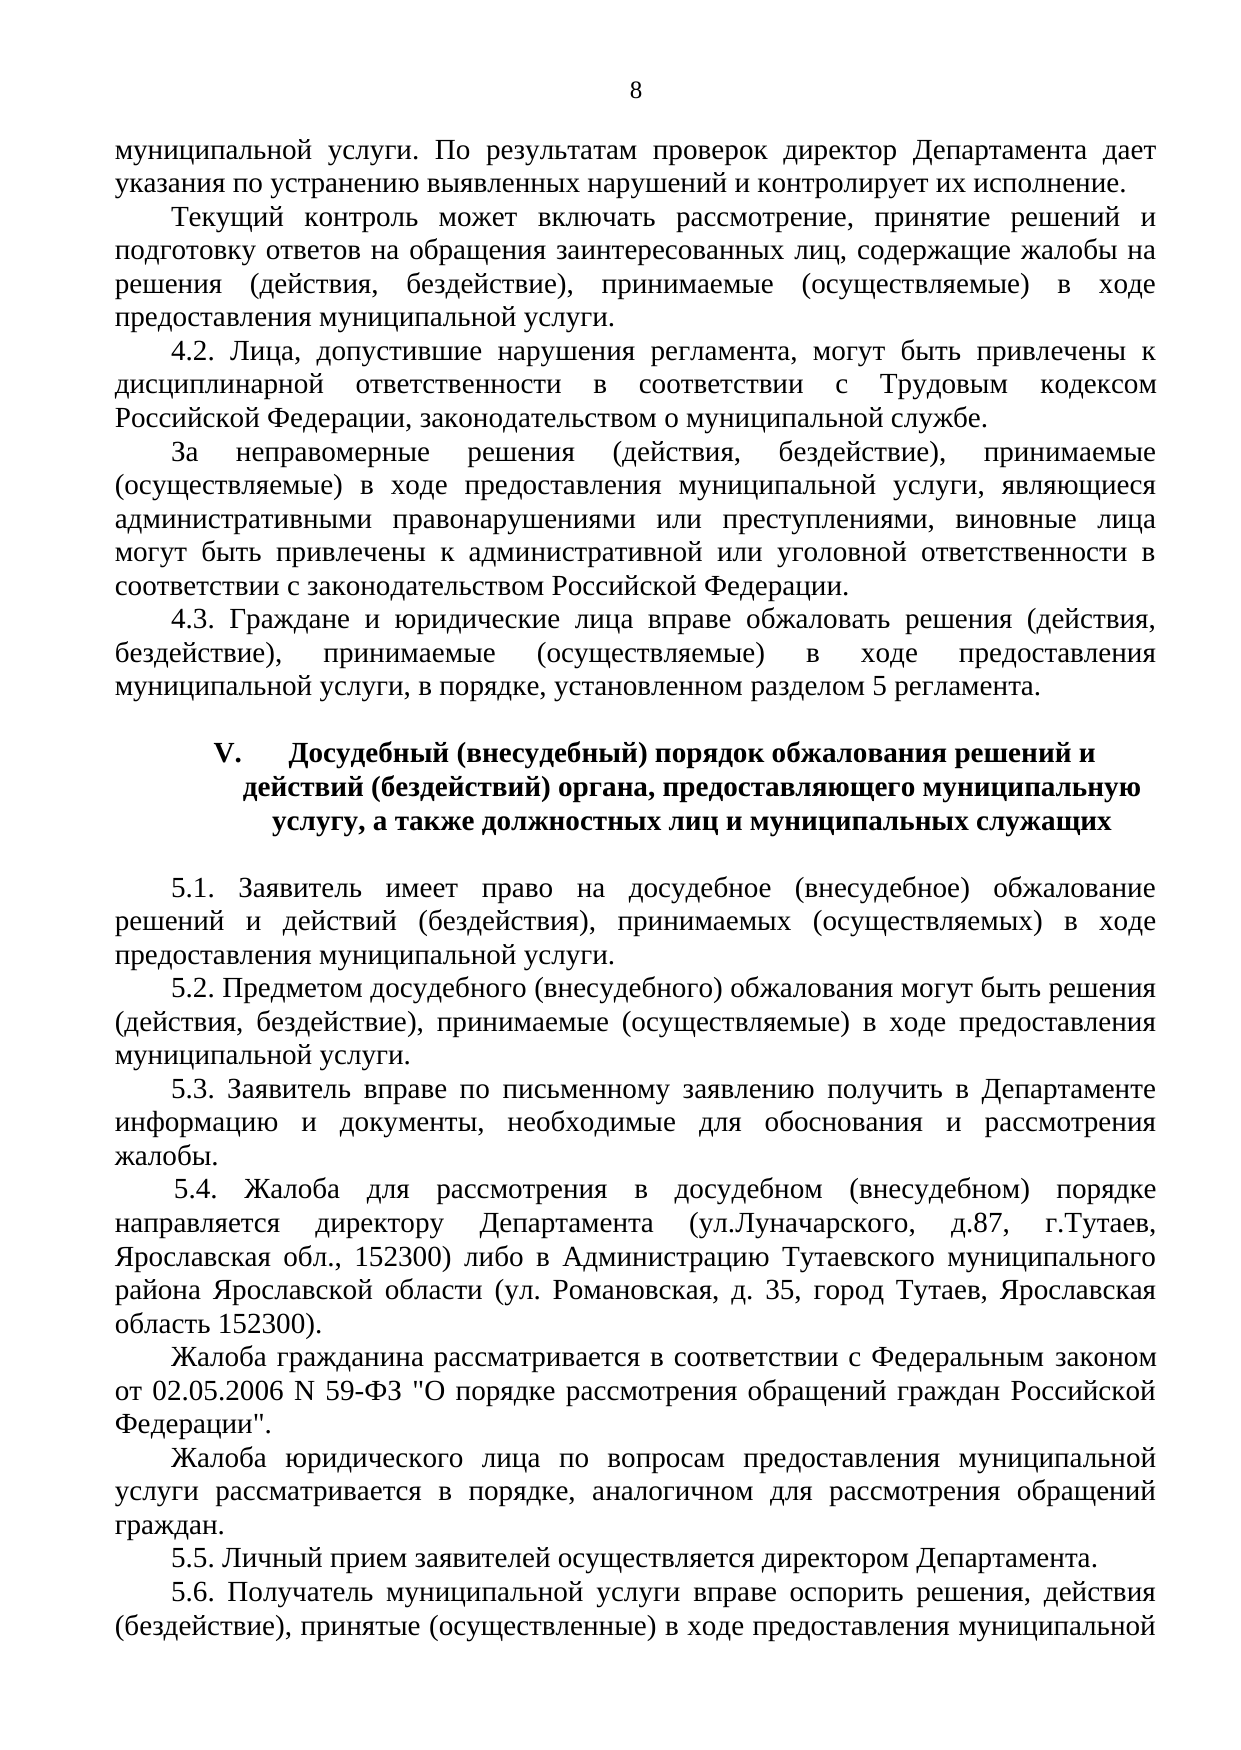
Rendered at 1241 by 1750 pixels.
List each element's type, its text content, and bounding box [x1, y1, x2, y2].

text 5.1. Заявитель имеет право на досудебное (внесудебное) обжалование решений и действий (бездействия), принимаемых (осуществляемых) в ходе предоставления муниципальной услуги. [114, 870, 1157, 970]
text 5.3. Заявитель вправе по письменному заявлению получить в Департаменте информацию и документы, необходимые для обоснования и рассмотрения жалобы. [114, 1071, 1157, 1172]
list Досудебный (внесудебный) порядок обжалования решений и действий (бездействий) органа, предоставляющего муниципальную услугу, а также должностных лиц и муниципальных служащих [152, 736, 1157, 836]
text За неправомерные решения (действия, бездействие), принимаемые (осуществляемые) в ходе предоставления муниципальной услуги, являющиеся административными правонарушениями или преступлениями, виновные лица могут быть привлечены к административной или уголовной ответственности в соответствии с законодательством Российской Федерации. [114, 434, 1157, 601]
text 4.2. Лица, допустившие нарушения регламента, могут быть привлечены к дисциплинарной ответственности в соответствии с Трудовым кодексом Российской Федерации, законодательством о муниципальной службе. [114, 333, 1157, 434]
text 5.2. Предметом досудебного (внесудебного) обжалования могут быть решения (действия, бездействие), принимаемые (осуществляемые) в ходе предоставления муниципальной услуги. [114, 970, 1157, 1071]
text Жалоба юридического лица по вопросам предоставления муниципальной услуги рассматривается в порядке, аналогичном для рассмотрения обращений граждан. [114, 1440, 1157, 1541]
text Жалоба гражданина рассматривается в соответствии с Федеральным законом от 02.05.2006 N 59-ФЗ "О порядке рассмотрения обращений граждан Российской Федерации". [114, 1339, 1157, 1440]
text 5.5. Личный прием заявителей осуществляется директором Департамента. [114, 1541, 1157, 1574]
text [114, 132, 1157, 199]
text 5.4. Жалоба для рассмотрения в досудебном (внесудебном) порядке направляется директору Департамента (ул.Луначарского, д.87, г.Тутаев, Ярославская обл., 152300) либо в Администрацию Тутаевского муниципального района Ярославской области (ул. Романовская, д. 35, город Тутаев, Ярославская область 152300). [114, 1172, 1157, 1339]
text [114, 1574, 1157, 1641]
text Текущий контроль может включать рассмотрение, принятие решений и подготовку ответов на обращения заинтересованных лиц, содержащие жалобы на решения (действия, бездействие), принимаемые (осуществляемые) в ходе предоставления муниципальной услуги. [114, 199, 1157, 333]
text 4.3. Граждане и юридические лица вправе обжаловать решения (действия, бездействие), принимаемые (осуществляемые) в ходе предоставления муниципальной услуги, в порядке, установленном разделом 5 регламента. [114, 601, 1157, 702]
